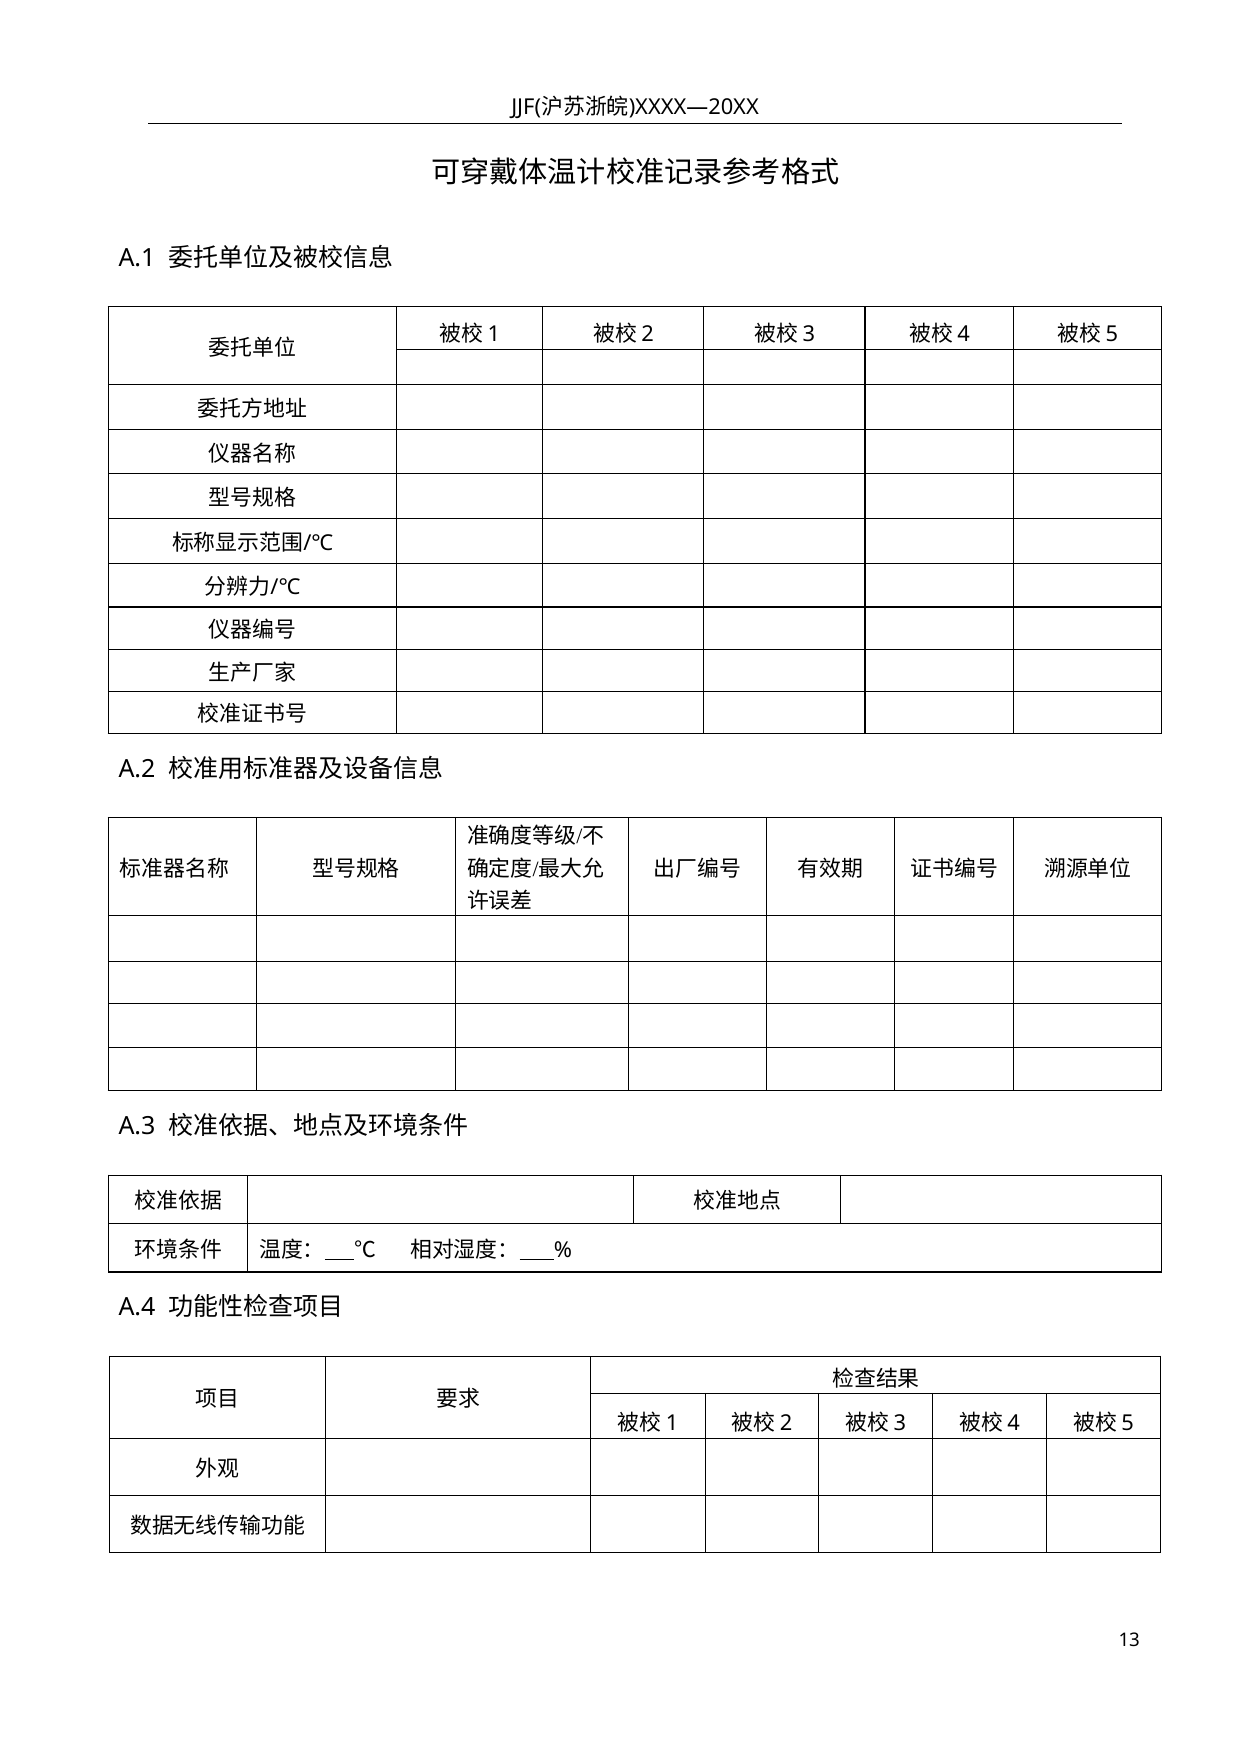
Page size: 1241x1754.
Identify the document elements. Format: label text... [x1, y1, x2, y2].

table_cell [257, 962, 455, 1003]
table_header 检查结果 [591, 1357, 1160, 1393]
table_cell [456, 916, 628, 961]
table_header 被校2 [543, 307, 703, 348]
table_cell [257, 916, 455, 961]
table_cell 被校4 [933, 1394, 1046, 1437]
table_header 出厂编号 [629, 818, 766, 915]
table_cell 校准证书号 [109, 692, 396, 733]
table_cell 仪器名称 [109, 430, 396, 473]
subtitle 可穿戴体温计校准记录参考格式 [148, 137, 1122, 202]
table_cell [456, 962, 628, 1003]
table_cell [543, 350, 703, 384]
table_cell [704, 474, 864, 518]
table_cell [629, 916, 766, 961]
table_cell [629, 962, 766, 1003]
table_cell [397, 474, 542, 518]
table_cell [866, 650, 1013, 691]
table_cell 温度： ℃ 相对湿度： % [248, 1224, 1161, 1271]
table_cell [1014, 474, 1161, 518]
table_cell [1014, 650, 1161, 691]
table_cell [706, 1496, 818, 1552]
table_cell [543, 474, 703, 518]
table_cell [543, 650, 703, 691]
table_cell [591, 1496, 705, 1552]
table_cell [397, 608, 542, 649]
table_header 委托单位 [109, 307, 396, 384]
table_header 准确度等级/不确定度/最大允许误差 [456, 818, 628, 915]
table_cell [543, 564, 703, 606]
table_cell [895, 916, 1013, 961]
table_cell [326, 1496, 590, 1552]
table_header 校准依据 [109, 1176, 247, 1223]
table_cell [1047, 1496, 1160, 1552]
table_cell [1014, 350, 1161, 384]
table_cell [704, 430, 864, 473]
table_cell [456, 1048, 628, 1090]
table_cell [591, 1439, 705, 1495]
table_cell [109, 916, 256, 961]
table_cell [866, 692, 1013, 733]
table_header 被校5 [1014, 307, 1161, 348]
table_cell [1014, 1048, 1161, 1090]
table_header 校准地点 [634, 1176, 840, 1223]
table_cell 环境条件 [109, 1224, 247, 1271]
table_cell 生产厂家 [109, 650, 396, 691]
table_cell 标称显示范围/℃ [109, 519, 396, 562]
table_cell 被校5 [1047, 1394, 1160, 1437]
table_cell [895, 1004, 1013, 1047]
table_cell [109, 962, 256, 1003]
table_cell [704, 692, 864, 733]
table_cell [895, 1048, 1013, 1090]
table_cell [1014, 519, 1161, 562]
table_cell [397, 692, 542, 733]
table_cell [397, 430, 542, 473]
table_cell [1014, 385, 1161, 428]
table_cell [1014, 430, 1161, 473]
table_cell [629, 1004, 766, 1047]
table_cell [866, 385, 1013, 428]
table_cell [866, 519, 1013, 562]
text A.3 校准依据、地点及环境条件 [118, 1091, 1157, 1156]
table_cell [866, 564, 1013, 606]
table_cell [704, 564, 864, 606]
table_cell [819, 1439, 932, 1495]
table_cell [704, 350, 864, 384]
text A.1 委托单位及被校信息 [118, 223, 1157, 288]
table_header 标准器名称 [109, 818, 256, 915]
table_cell [543, 430, 703, 473]
table_cell [109, 1048, 256, 1090]
table_cell [109, 1004, 256, 1047]
table_cell [543, 608, 703, 649]
table_cell [706, 1439, 818, 1495]
table_cell 分辨力/℃ [109, 564, 396, 606]
table_cell [629, 1048, 766, 1090]
table_cell 被校3 [819, 1394, 932, 1437]
table_cell 被校1 [591, 1394, 705, 1437]
table_cell [866, 430, 1013, 473]
table_header 被校1 [397, 307, 542, 348]
table_cell [397, 385, 542, 428]
table_cell 型号规格 [109, 474, 396, 518]
table_cell [704, 608, 864, 649]
table_cell [704, 385, 864, 428]
table_cell [397, 350, 542, 384]
table_header [841, 1176, 1161, 1223]
text A.4 功能性检查项目 [118, 1273, 1157, 1337]
table_header 项目 [110, 1357, 325, 1437]
table_header 要求 [326, 1357, 590, 1437]
table_cell [257, 1004, 455, 1047]
table_cell [933, 1496, 1046, 1552]
table_cell [1014, 1004, 1161, 1047]
table_cell [1014, 564, 1161, 606]
table_cell 数据无线传输功能 [110, 1496, 325, 1552]
table_cell [767, 962, 894, 1003]
table_cell [933, 1439, 1046, 1495]
table_cell [767, 1048, 894, 1090]
table_cell [257, 1048, 455, 1090]
table_cell [866, 350, 1013, 384]
table_header 证书编号 [895, 818, 1013, 915]
table_cell [1014, 962, 1161, 1003]
table_header 型号规格 [257, 818, 455, 915]
table_cell 仪器编号 [109, 608, 396, 649]
table_header [248, 1176, 633, 1223]
table_cell [543, 692, 703, 733]
table_cell [326, 1439, 590, 1495]
table_cell [866, 608, 1013, 649]
table_cell [543, 385, 703, 428]
table_cell [1014, 692, 1161, 733]
table_cell [1014, 608, 1161, 649]
table_cell [866, 474, 1013, 518]
table_header 有效期 [767, 818, 894, 915]
table_cell [543, 519, 703, 562]
table_cell [819, 1496, 932, 1552]
table_header 溯源单位 [1014, 818, 1161, 915]
table_cell 外观 [110, 1439, 325, 1495]
table_cell [767, 1004, 894, 1047]
table_cell [895, 962, 1013, 1003]
table_cell [397, 650, 542, 691]
table_cell 被校2 [706, 1394, 818, 1437]
table_cell [767, 916, 894, 961]
table_header 被校3 [704, 307, 864, 348]
table_cell [1014, 916, 1161, 961]
table_cell [704, 650, 864, 691]
table_cell 委托方地址 [109, 385, 396, 428]
table_cell [397, 564, 542, 606]
table_cell [704, 519, 864, 562]
text A.2 校准用标准器及设备信息 [118, 734, 1157, 799]
table_cell [397, 519, 542, 562]
table_cell [1047, 1439, 1160, 1495]
table_cell [456, 1004, 628, 1047]
table_header 被校4 [866, 307, 1013, 348]
